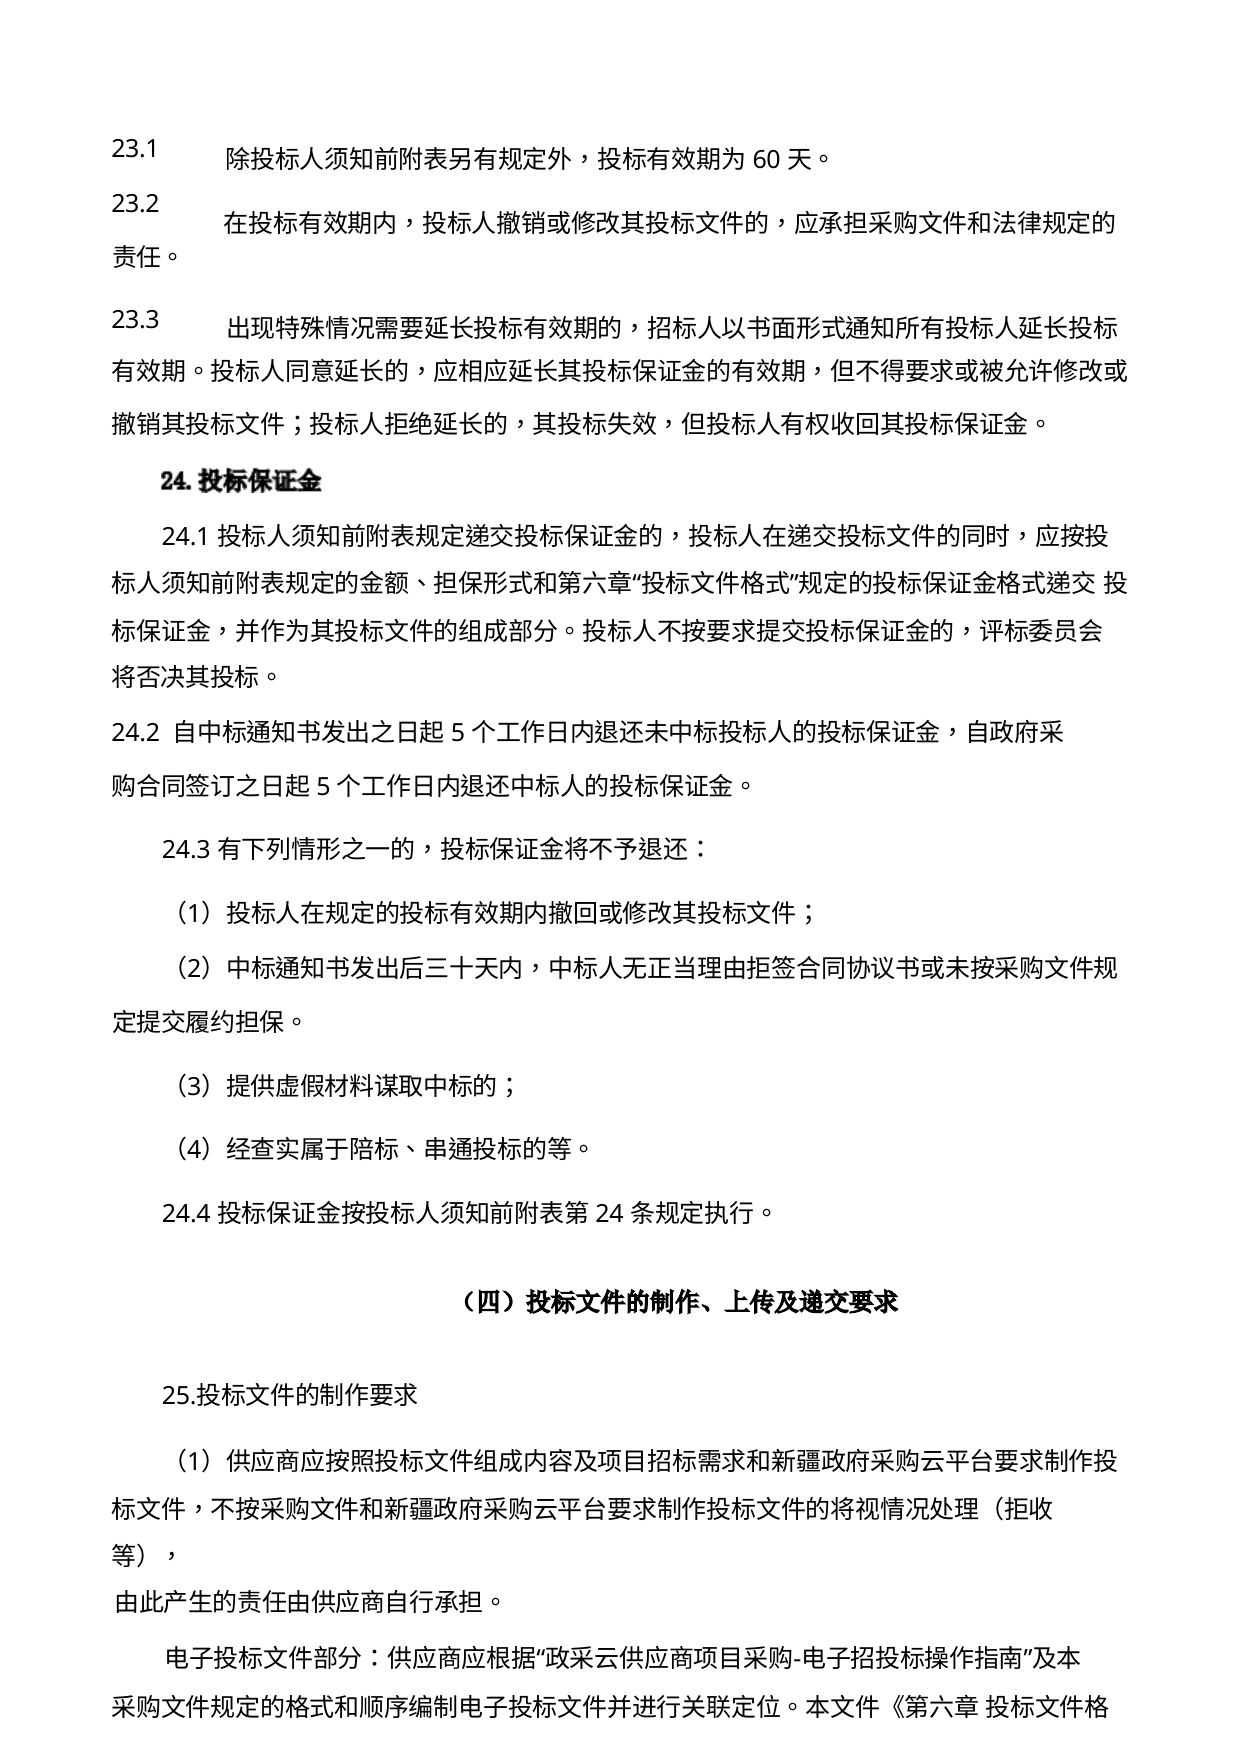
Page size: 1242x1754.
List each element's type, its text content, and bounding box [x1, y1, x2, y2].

text （3）提供虚假材料谋取中标的； [162, 1070, 1130, 1101]
text 由此产生的责任由供应商自行承担。 [114, 1587, 1130, 1618]
text 除投标人须知前附表另有规定外，投标有效期为 60 天。 [225, 144, 1130, 175]
text （1）供应商应按照投标文件组成内容及项目招标需求和新疆政府采购云平台要求制作投 标文件，不按采购文件和新疆政府采购云平台要求制作投标文件的将视情况处理（拒收等）， [111, 1444, 1124, 1573]
picture [160, 467, 322, 493]
text 24.4 投标保证金按投标人须知前附表第 24 条规定执行。 [162, 1197, 1130, 1228]
text 在投标有效期内，投标人撤销或修改其投标文件的，应承担采购文件和法律规定的 [224, 208, 1130, 239]
text 23.3 [111, 309, 210, 330]
text 责任。 [112, 242, 213, 273]
text 23.1 [111, 137, 210, 163]
text （4）经查实属于陪标、串通投标的等。 [162, 1134, 1130, 1165]
text 23.2 [111, 200, 210, 242]
text 24.1 投标人须知前附表规定递交投标保证金的，投标人在递交投标文件的同时，应按投 标人须知前附表规定的金额、担保形式和第六章“投标文件格式”规定的投标保证金格式递交 投标保证金，并作为其投标文件的组成部分。投标人不按要求提交投标保证金的，评标委员会 [111, 518, 1129, 648]
text 24.2 自中标通知书发出之日起 5 个工作日内退还未中标投标人的投标保证金，自政府采 [111, 725, 1130, 771]
text 定提交履约担保。 [112, 1007, 1130, 1038]
text 24.3 有下列情形之一的，投标保证金将不予退还： [162, 834, 1130, 865]
text 购合同签订之日起 5 个工作日内退还中标人的投标保证金。 [111, 771, 1130, 802]
text （1）投标人在规定的投标有效期内撤回或修改其投标文件； [162, 897, 1130, 928]
text 出现特殊情况需要延长投标有效期的，招标人以书面形式通知所有投标人延长投标 [226, 317, 1130, 343]
text 撤销其投标文件；投标人拒绝延长的，其投标失效，但投标人有权收回其投标保证金。 [111, 409, 1130, 440]
text 有效期。投标人同意延长的，应相应延长其投标保证金的有效期，但不得要求或被允许修改或 [111, 363, 1130, 409]
text 25.投标文件的制作要求 [162, 1380, 1130, 1411]
text （2）中标通知书发出后三十天内，中标人无正当理由拒签合同协议书或未按采购文件规 [162, 961, 1130, 1007]
text 采购文件规定的格式和顺序编制电子投标文件并进行关联定位。本文件《第六章 投标文件格 [111, 1696, 1130, 1722]
text 将否决其投标。 [111, 661, 1130, 692]
text 电子投标文件部分：供应商应根据“政采云供应商项目采购-电子招投标操作指南”及本 [164, 1650, 1130, 1696]
